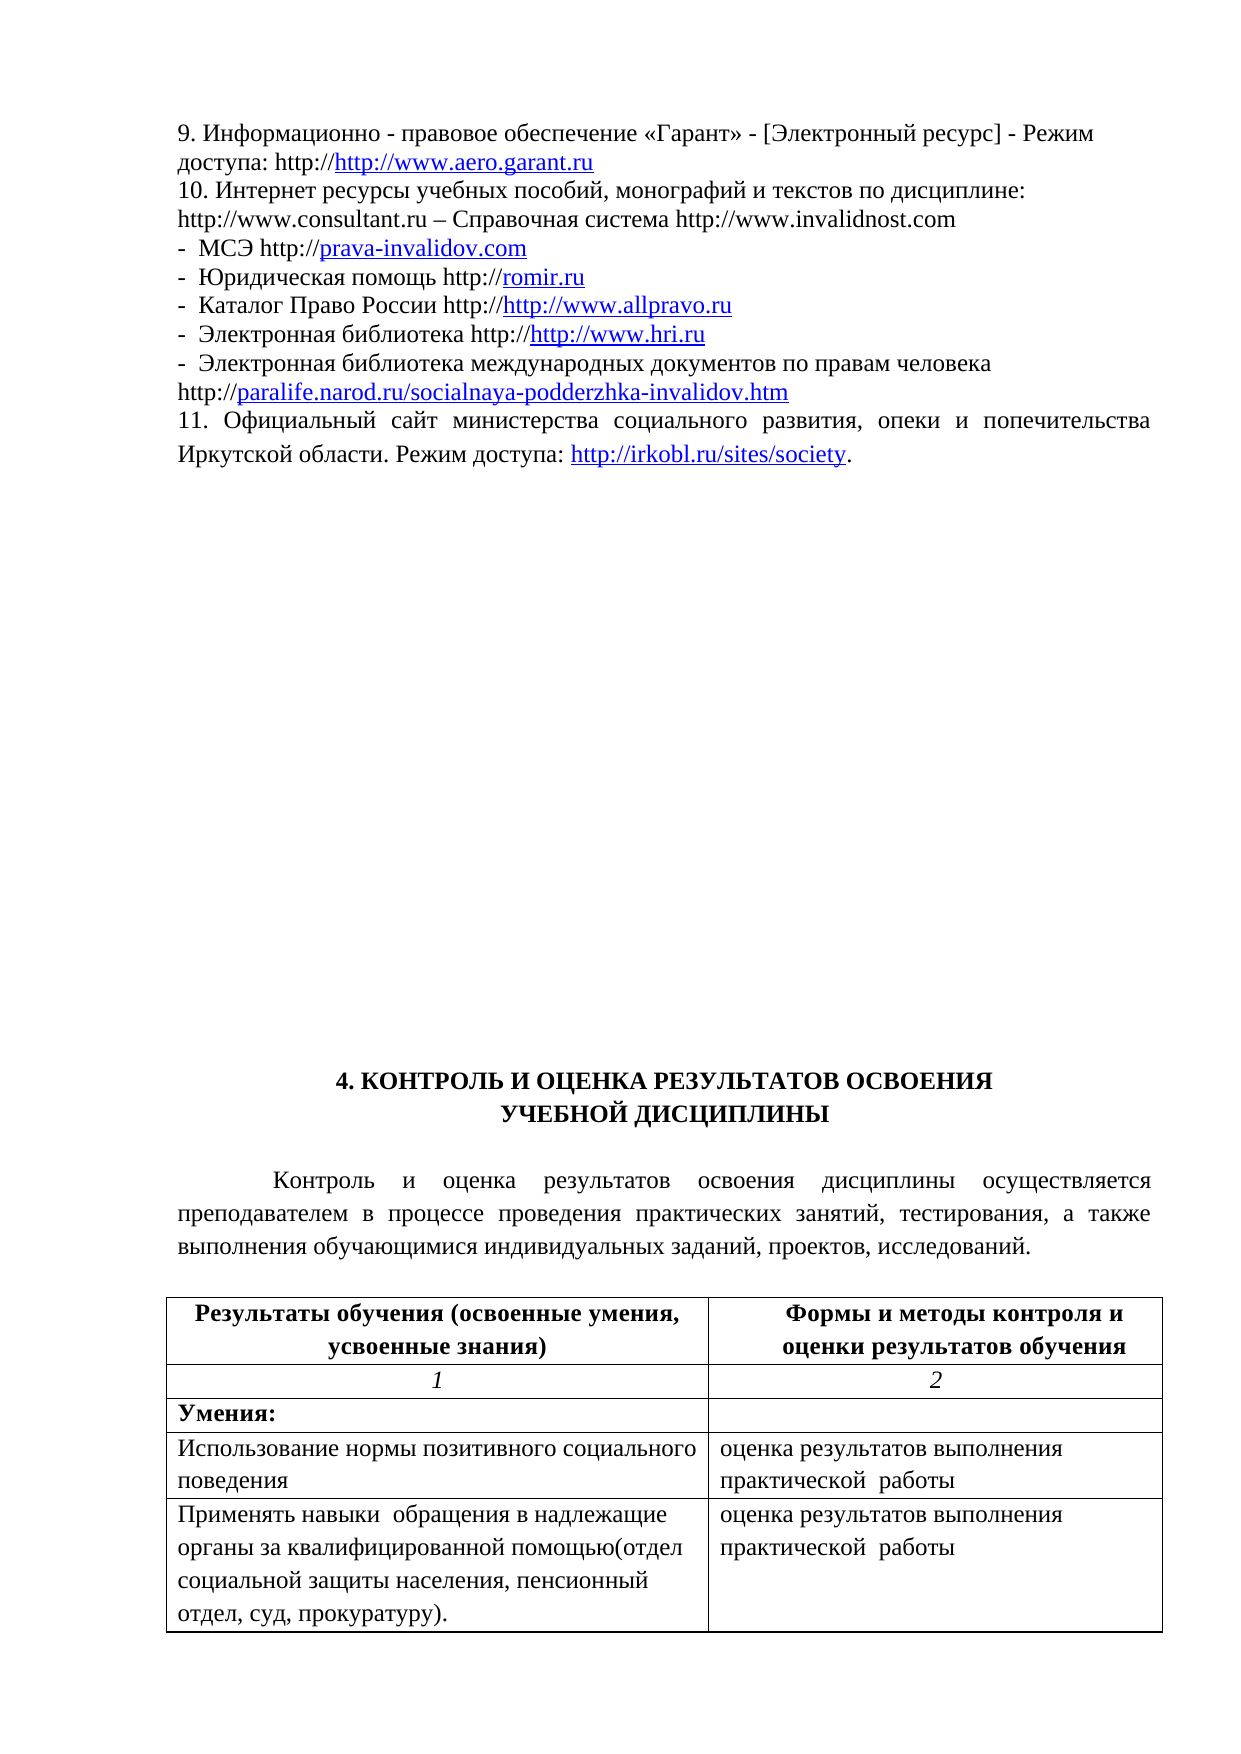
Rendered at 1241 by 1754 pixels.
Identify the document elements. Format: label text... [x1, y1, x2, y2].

text - Электронная библиотека международных документов по правам человека http://paralife.narod.ru/socialnaya-podderzhka-invalidov.htm [177, 348, 1152, 406]
text - Юридическая помощь http://romir.ru [177, 262, 1152, 291]
table_header Формы и методы контроля и оценки результатов обучения [709, 1298, 1162, 1364]
table_cell 1 [167, 1365, 708, 1397]
text - МСЭ http://prava-invalidov.com [177, 233, 1152, 262]
text - Электронная библиотека http://http://www.hri.ru [177, 319, 1152, 348]
text 10. Интернет ресурсы учебных пособий, монографий и текстов по дисциплине: http://www.consultant.ru – Справочная система http://www.invalidnost.com [177, 176, 1152, 233]
table_cell [709, 1399, 1162, 1432]
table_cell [709, 1499, 1162, 1631]
table_header Результаты обучения (освоенные умения, усвоенные знания) [167, 1298, 708, 1364]
text 9. Информационно - правовое обеспечение «Гарант» - [Электронный ресурс] - Режим доступа: http://http://www.aero.garant.ru [177, 118, 1152, 176]
text 11. Официальный сайт министерства социального развития, опеки и попечительства Иркутской области. Режим доступа: http://irkobl.ru/sites/society. [177, 406, 1152, 467]
text УЧЕБНОЙ ДИСЦИПЛИНЫ [177, 1099, 1152, 1128]
text - Каталог Право России http://http://www.allpravo.ru [177, 291, 1152, 319]
table_cell Использование нормы позитивного социального поведения [167, 1433, 708, 1498]
table_cell Умения: [167, 1399, 708, 1432]
subtitle Контроль и оценка результатов освоения дисциплины осуществляется преподавателем в процессе проведения практических занятий, тестирования, а также выполнения обучающимися индивидуальных заданий, проектов, исследований. [177, 1165, 1152, 1260]
table_cell оценка результатов выполнения практической работы [709, 1433, 1162, 1498]
text 4. КОНТРОЛЬ И ОЦЕНКА РЕЗУЛЬТАТОВ ОСВОЕНИЯ [177, 1066, 1152, 1095]
table_cell 2 [709, 1365, 1162, 1397]
table_cell Применять навыки обращения в надлежащие органы за квалифицированной помощью(отдел социальной защиты населения, пенсионный отдел, суд, прокуратуру). [167, 1499, 708, 1631]
